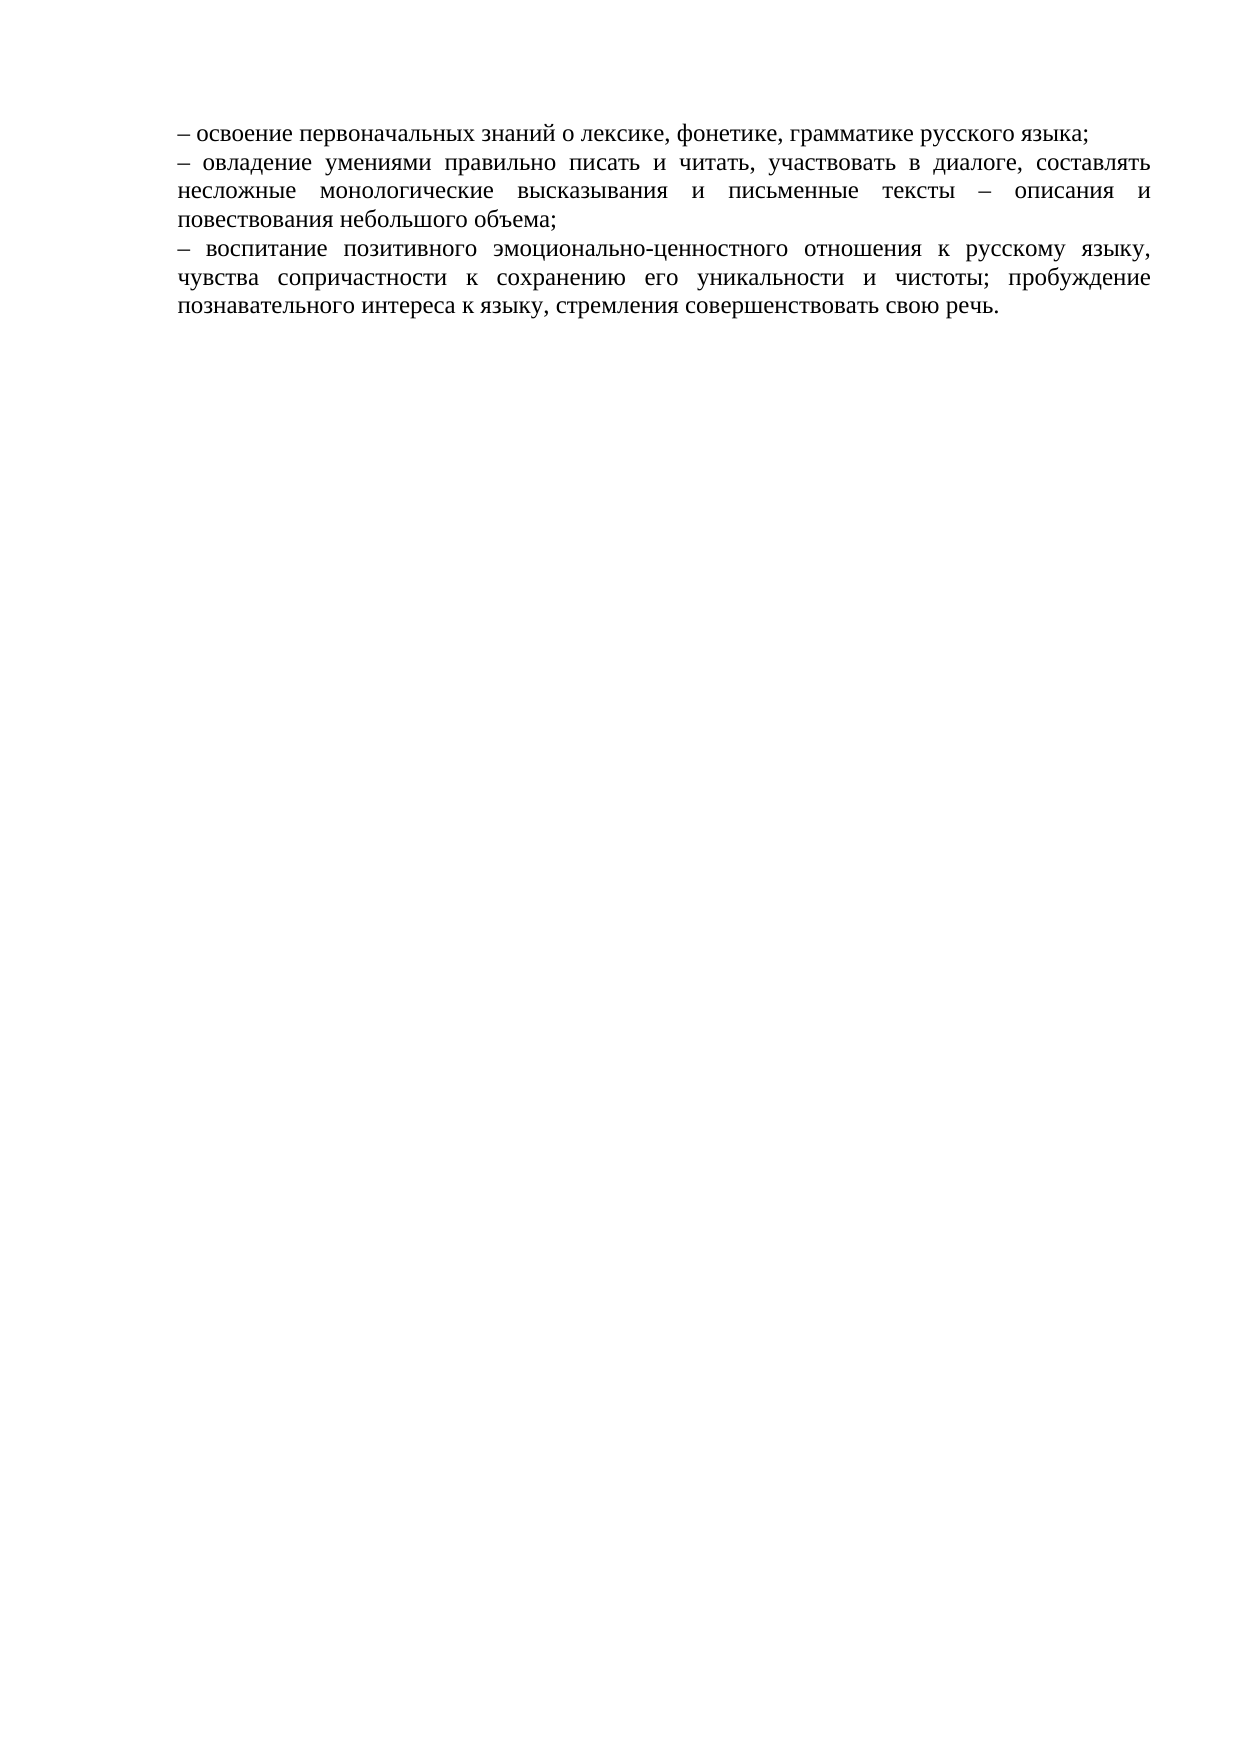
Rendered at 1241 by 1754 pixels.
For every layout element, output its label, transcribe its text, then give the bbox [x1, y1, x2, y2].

text – воспитание позитивного эмоционально-ценностного отношения к русскому языку, чувства сопричастности к сохранению его уникальности и чистоты; пробуждение познавательного интереса к языку, стремления совершенствовать свою речь. [177, 233, 1152, 319]
text – овладение умениями правильно писать и читать, участвовать в диалоге, составлять несложные монологические высказывания и письменные тексты – описания и повествования небольшого объема; [177, 147, 1152, 233]
text – освоение первоначальных знаний о лексике, фонетике, грамматике русского языка; [177, 118, 1152, 147]
